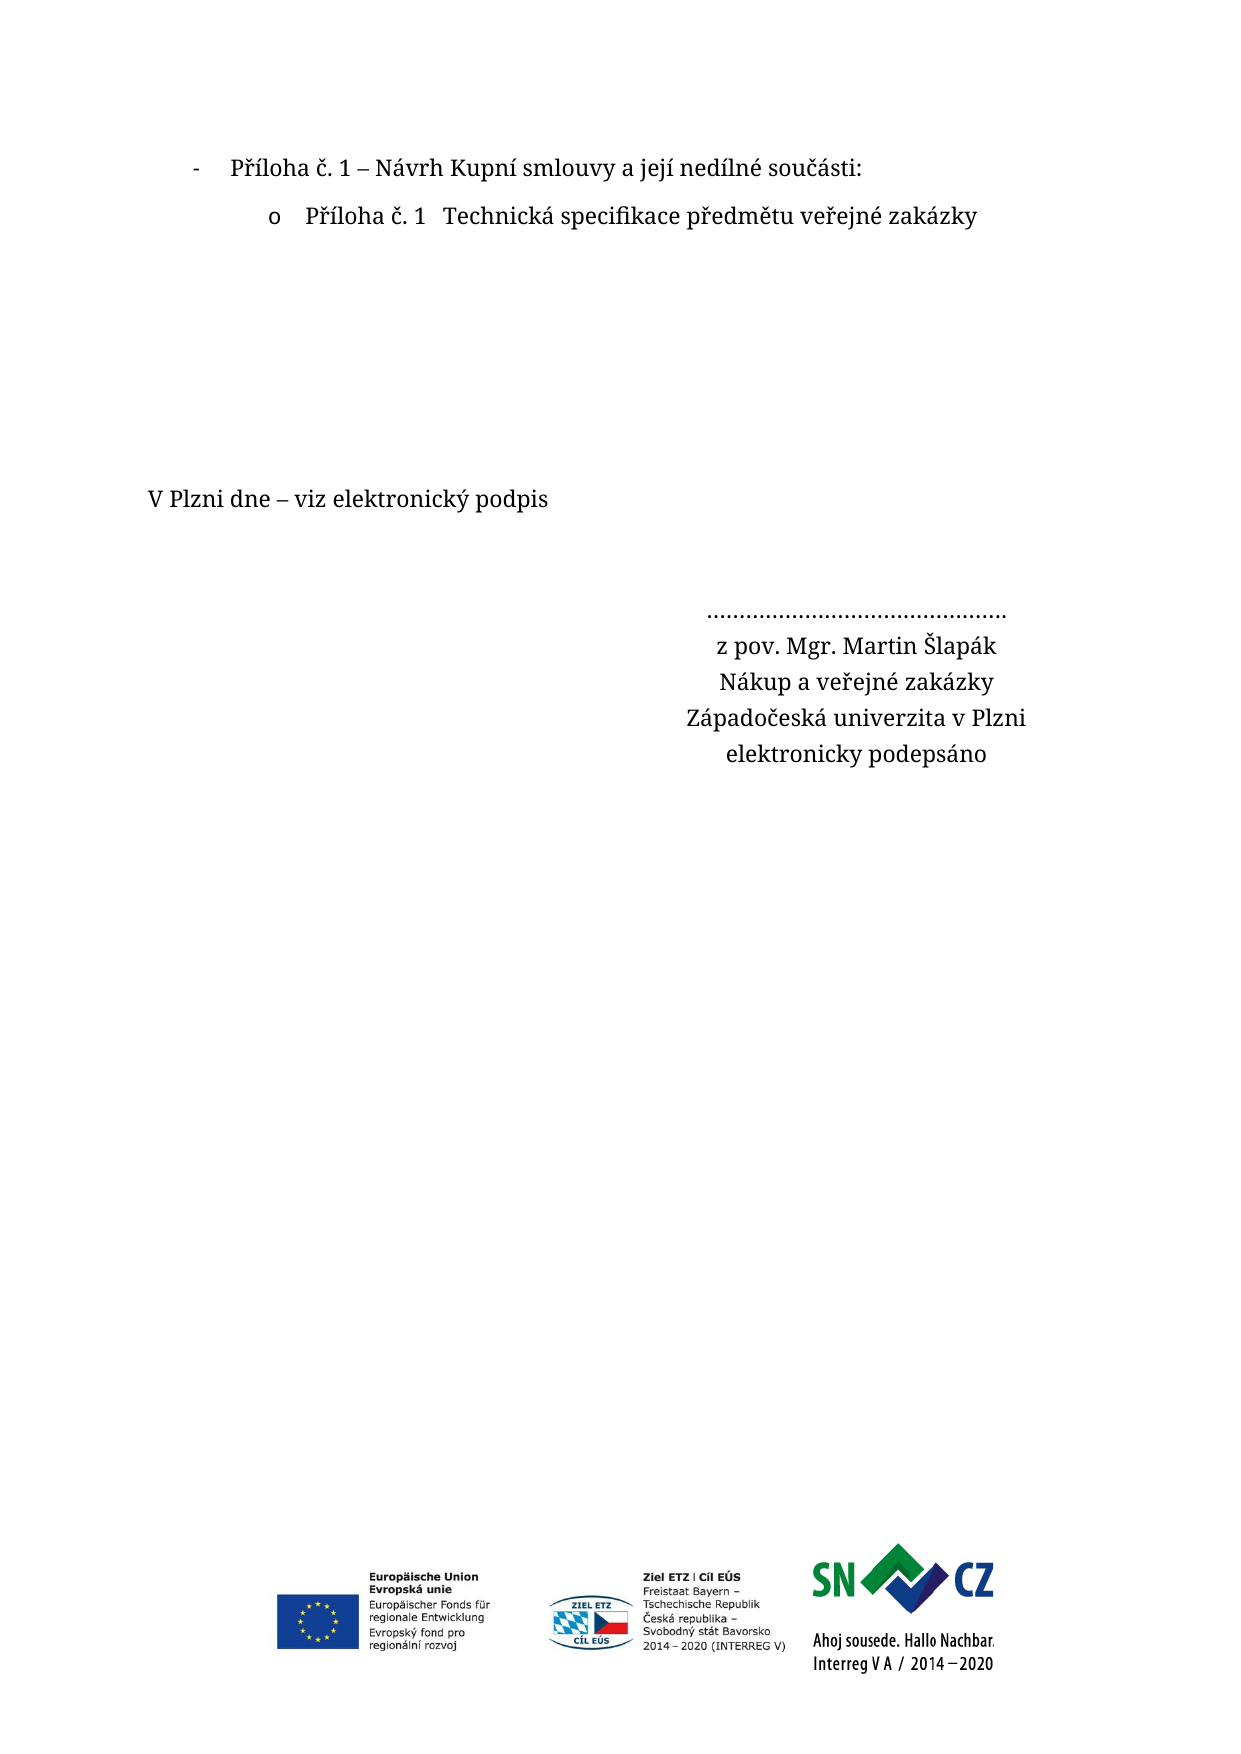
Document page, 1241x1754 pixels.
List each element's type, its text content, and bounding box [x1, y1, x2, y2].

text elektronicky podepsáno [148, 738, 1093, 769]
text z pov. Mgr. Martin Šlapák [148, 630, 1093, 661]
text ………………………………………. [148, 594, 1093, 625]
list Příloha č. 1 Technická specifikace předmětu veřejné zakázky [268, 200, 1093, 232]
picture [246, 1543, 994, 1681]
text Nákup a veřejné zakázky [148, 666, 1093, 697]
text Západočeská univerzita v Plzni [148, 702, 1093, 733]
list Příloha č. 1 – Návrh Kupní smlouvy a její nedílné součásti: [193, 152, 1093, 183]
text V Plzni dne – viz elektronický podpis [148, 483, 1093, 514]
